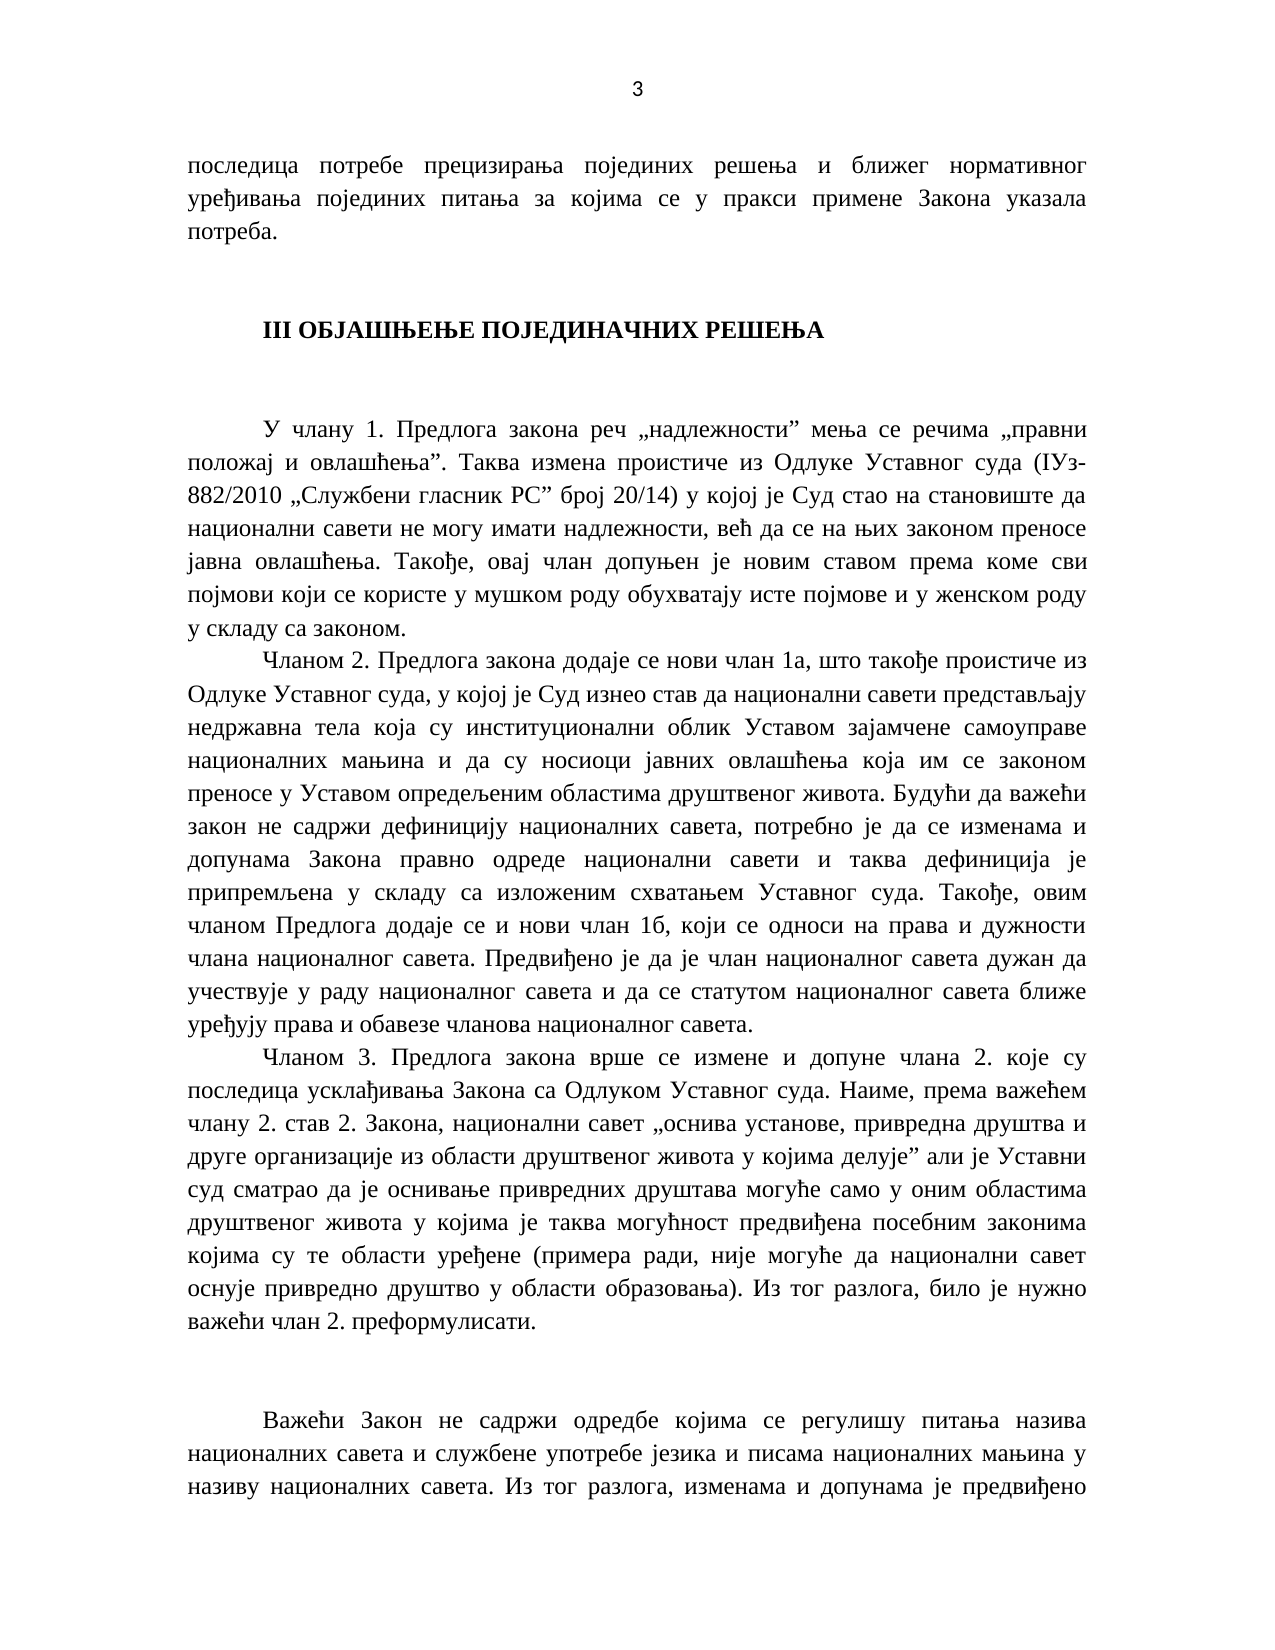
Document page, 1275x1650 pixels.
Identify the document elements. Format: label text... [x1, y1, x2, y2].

text III ОБЈАШЊЕЊЕ ПОЈЕДИНАЧНИХ РЕШЕЊА [187, 315, 1087, 344]
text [187, 150, 1087, 245]
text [187, 1405, 1087, 1500]
text Чланом 2. Предлога закона додаје се нови члан 1а, што такође проистиче из Одлуке Уставног суда, у којој је Суд изнео став да национални савети представљају недржавна тела која су институционални облик Уставом зајамчене самоуправе националних мањина и да су носиоци јавних овлашћења која им се законом преносе у Уставом опредељеним областима друштвеног живота. Будући да важећи закон не садржи дефиницију националних савета, потребно је да се изменама и допунама Закона правно одреде национални савети и таква дефиниција је припремљена у складу са изложеним схватањем Уставног суда. Такође, овим чланом Предлога додаје се и нови члан 1б, који се односи на права и дужности члана националног савета. Предвиђено је да је члан националног савета дужан да учествује у раду националног савета и да се статутом националног савета ближе уређују права и обавезе чланова националног савета. [187, 646, 1087, 1038]
text Чланом 3. Предлога закона врше се измене и допуне члана 2. које су последица усклађивања Закона са Одлуком Уставног суда. Наиме, према важећем члану 2. став 2. Закона, национални савет „оснива установе, привредна друштва и друге организације из области друштвеног живота у којима делује” али је Уставни суд сматрао да је оснивање привредних друштава могуће само у оним областима друштвеног живота у којима је таква могућност предвиђена посебним законима којима су те области уређене (примера ради, није могуће да национални савет оснује привредно друштво у области образовања). Из тог разлога, било је нужно важећи члан 2. преформулисати. [187, 1042, 1087, 1335]
text У члану 1. Предлога закона реч „надлежности” мења се речима „правни положај и овлашћења”. Таква измена проистиче из Одлуке Уставног суда (IУз-882/2010 „Службени гласник РС” број 20/14) у којој је Суд стао на становиште да национални савети не могу имати надлежности, већ да се на њих законом преносе јавна овлашћења. Такође, овај члан допуњен је новим ставом према коме сви пojмoви кojи сe кoристe у мушкoм рoду oбухвaтajу истe пojмoвe и у жeнскoм рoду у склaду сa зaкoнoм. [187, 414, 1087, 641]
